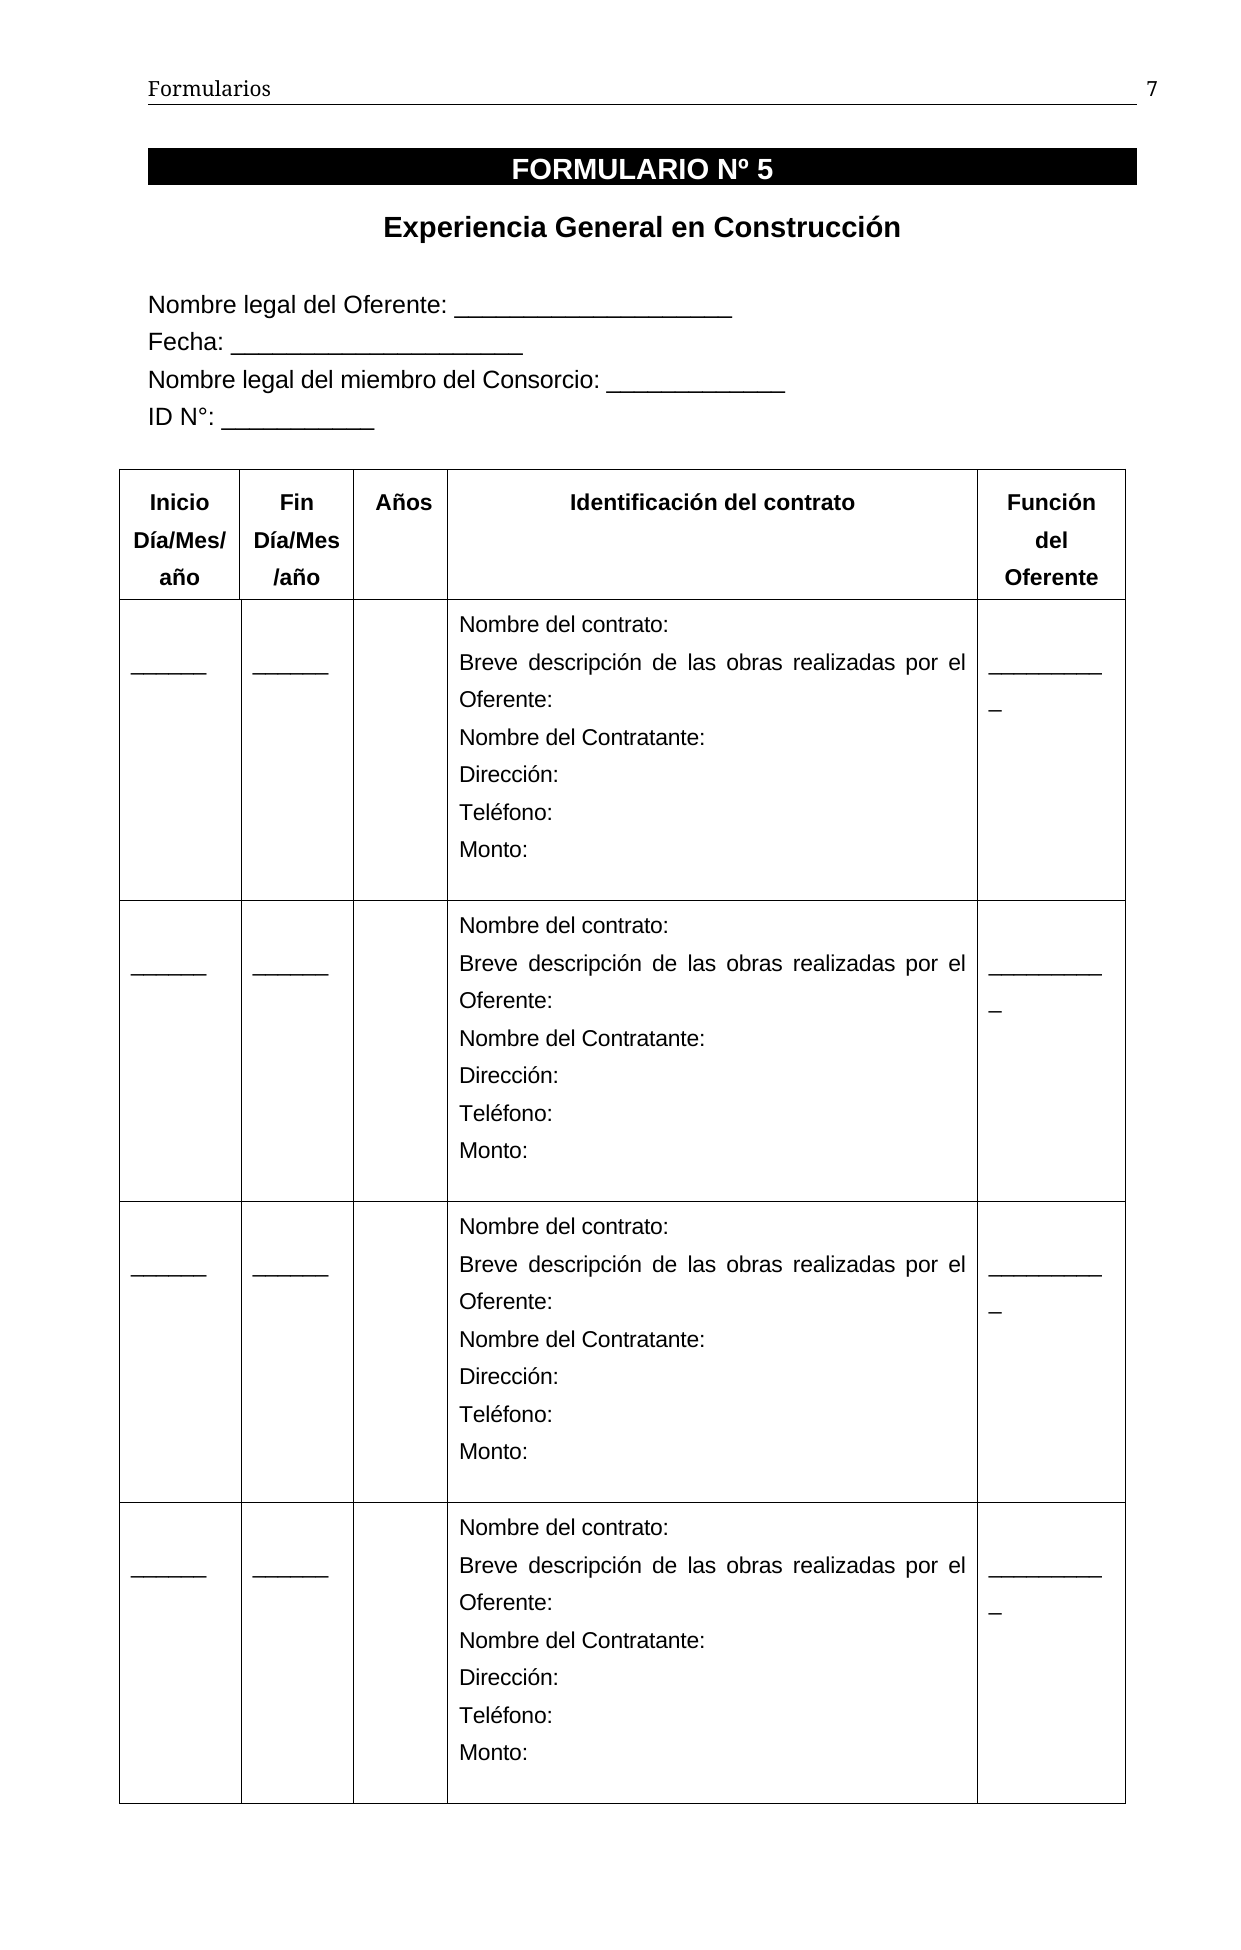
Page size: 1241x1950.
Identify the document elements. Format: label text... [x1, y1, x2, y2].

text Fecha: _____________________ [148, 318, 1120, 356]
table_header Identificación del contrato [448, 470, 977, 599]
table_cell [354, 1202, 447, 1502]
table_cell ______ [242, 1503, 353, 1803]
text Nombre legal del miembro del Consorcio: _____________ [148, 356, 1120, 393]
table_cell ______ [242, 901, 353, 1201]
table_cell Nombre del contrato: Breve descripción de las obras realizadas por el Oferente: Nombre del Contratante: Dirección: Teléfono: Monto: [448, 901, 977, 1201]
table_cell ______ [120, 600, 241, 900]
table_cell __________ [978, 1503, 1125, 1803]
table_cell ______ [242, 1202, 353, 1502]
table_header Fin Día/Mes/año [240, 470, 353, 599]
table_cell __________ [978, 1202, 1125, 1502]
subtitle FORMULARIO Nº 5 [148, 148, 1137, 185]
table_cell Nombre del contrato: Breve descripción de las obras realizadas por el Oferente: Nombre del Contratante: Dirección: Teléfono: Monto: [448, 1503, 977, 1803]
table_cell [354, 901, 447, 1201]
table_cell ______ [120, 901, 241, 1201]
subtitle Experiencia General en Construcción [148, 206, 1137, 243]
table_cell __________ [978, 901, 1125, 1201]
table_cell ______ [120, 1202, 241, 1502]
table_header Inicio Día/Mes/año [120, 470, 239, 599]
table_header Función del Oferente [978, 470, 1125, 599]
table_cell [354, 600, 447, 900]
table_cell ______ [120, 1503, 241, 1803]
table_cell [354, 1503, 447, 1803]
table_cell Nombre del contrato: Breve descripción de las obras realizadas por el Oferente: Nombre del Contratante: Dirección: Teléfono: Monto: [448, 1202, 977, 1502]
table_cell ______ [242, 600, 353, 900]
table_cell Nombre del contrato: Breve descripción de las obras realizadas por el Oferente: Nombre del Contratante: Dirección: Teléfono: Monto: [448, 600, 977, 900]
text ID N°: ___________ [148, 393, 1120, 431]
table_cell __________ [978, 600, 1125, 900]
table_header Años [354, 470, 447, 599]
text Nombre legal del Oferente: ____________________ [148, 281, 1120, 318]
